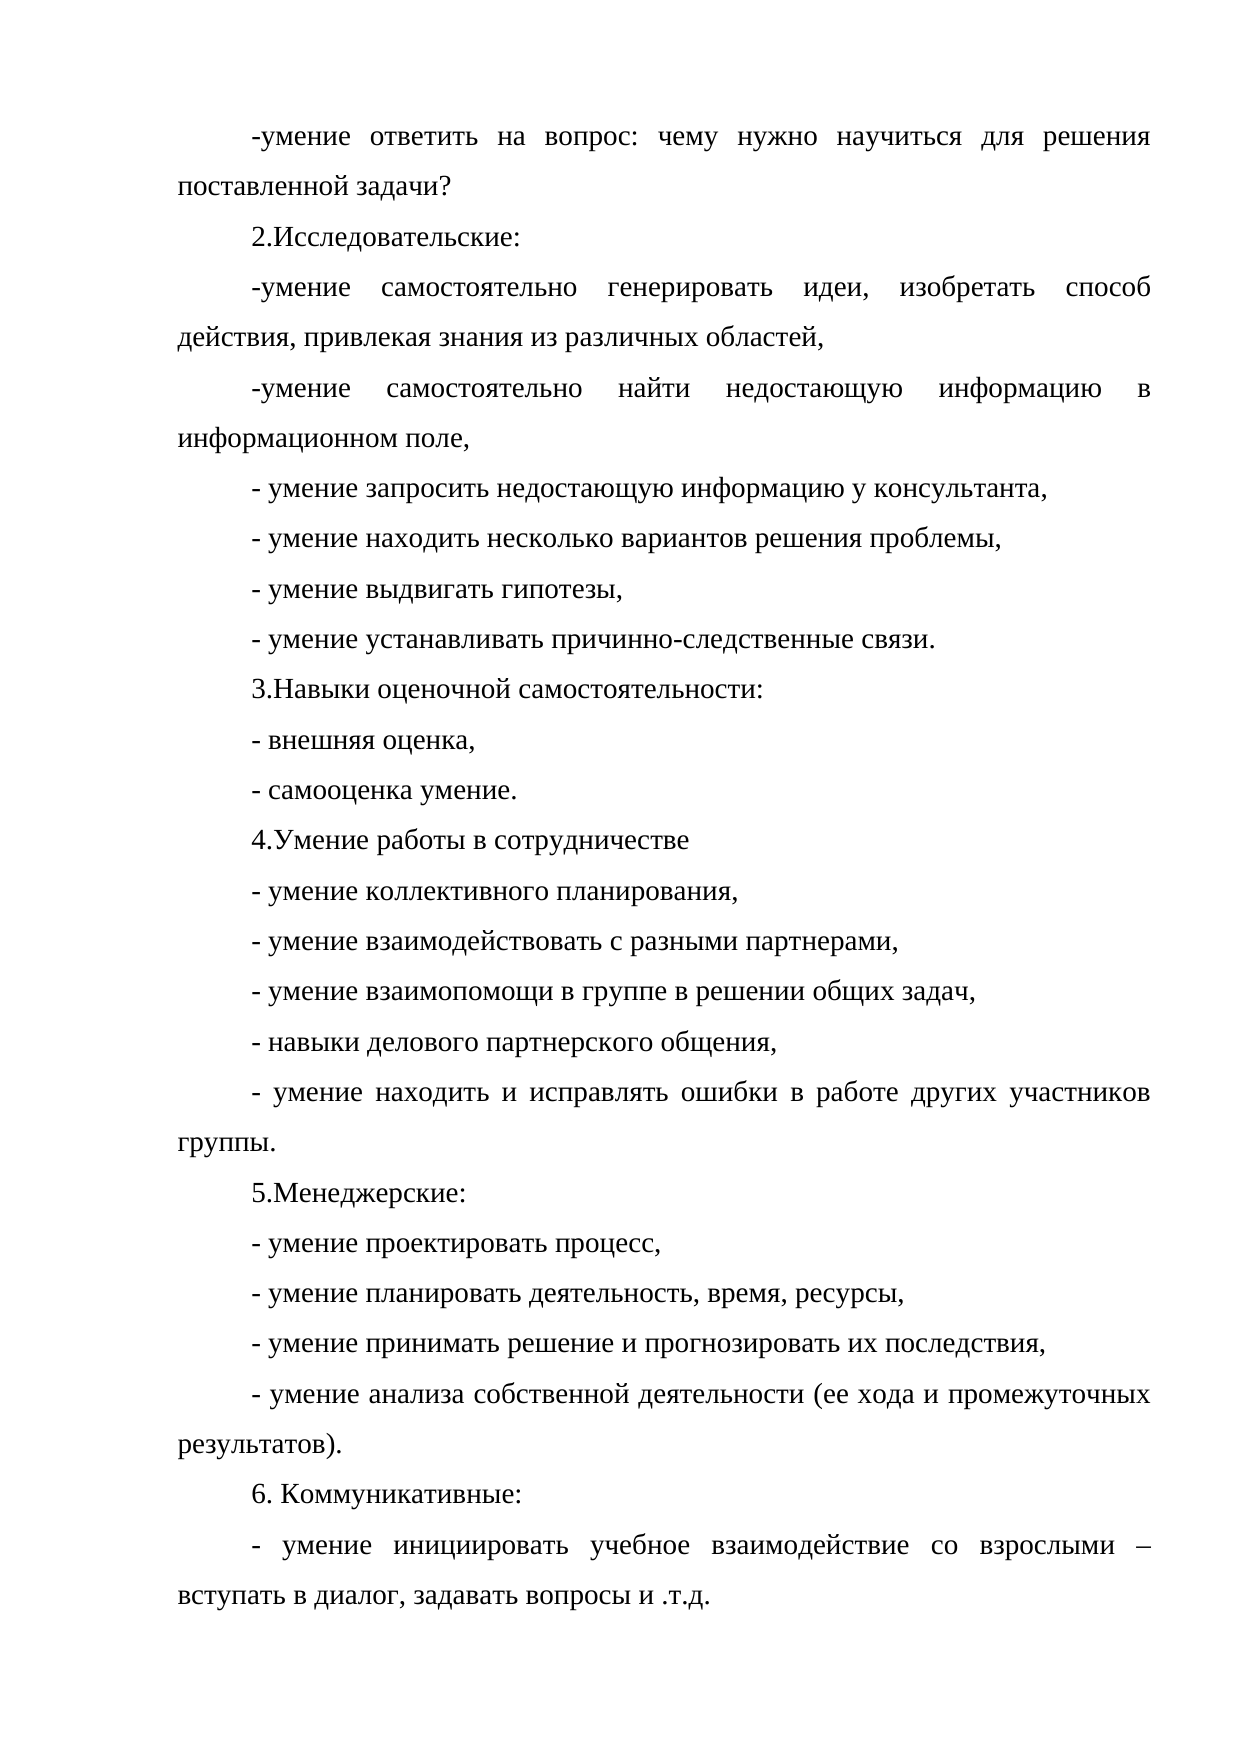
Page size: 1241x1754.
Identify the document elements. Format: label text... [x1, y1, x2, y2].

text - умение находить несколько вариантов решения проблемы, [177, 521, 1152, 554]
text - умение взаимопомощи в группе в решении общих задач, [177, 973, 1152, 1007]
text - умение инициировать учебное взаимодействие со взрослыми – вступать в диалог, задавать вопросы и .т.д. [177, 1527, 1152, 1611]
text - умение запросить недостающую информацию у консультанта, [177, 470, 1152, 504]
text - умение коллективного планирования, [177, 873, 1152, 906]
text - умение принимать решение и прогнозировать их последствия, [177, 1326, 1152, 1359]
text - умение проектировать процесс, [177, 1225, 1152, 1258]
text 6. Коммуникативные: [177, 1477, 1152, 1510]
text - навыки делового партнерского общения, [177, 1024, 1152, 1057]
text 3.Навыки оценочной самостоятельности: [177, 672, 1152, 705]
text - умение выдвигать гипотезы, [177, 571, 1152, 604]
text - умение планировать деятельность, время, ресурсы, [177, 1275, 1152, 1309]
text -умение самостоятельно найти недостающую информацию в информационном поле, [177, 370, 1152, 453]
text 4.Умение работы в сотрудничестве [177, 822, 1152, 856]
text 5.Менеджерские: [177, 1175, 1152, 1208]
text - самооценка умение. [177, 772, 1152, 806]
text - умение устанавливать причинно-следственные связи. [177, 621, 1152, 655]
text -умение самостоятельно генерировать идеи, изобретать способ действия, привлекая знания из различных областей, [177, 269, 1152, 353]
text -умение ответить на вопрос: чему нужно научиться для решения поставленной задачи? [177, 118, 1152, 202]
text - умение находить и исправлять ошибки в работе других участников группы. [177, 1074, 1152, 1158]
text - умение взаимодействовать с разными партнерами, [177, 923, 1152, 957]
text - внешняя оценка, [177, 722, 1152, 755]
text - умение анализа собственной деятельности (ее хода и промежуточных результатов). [177, 1376, 1152, 1460]
text 2.Исследовательские: [177, 219, 1152, 252]
